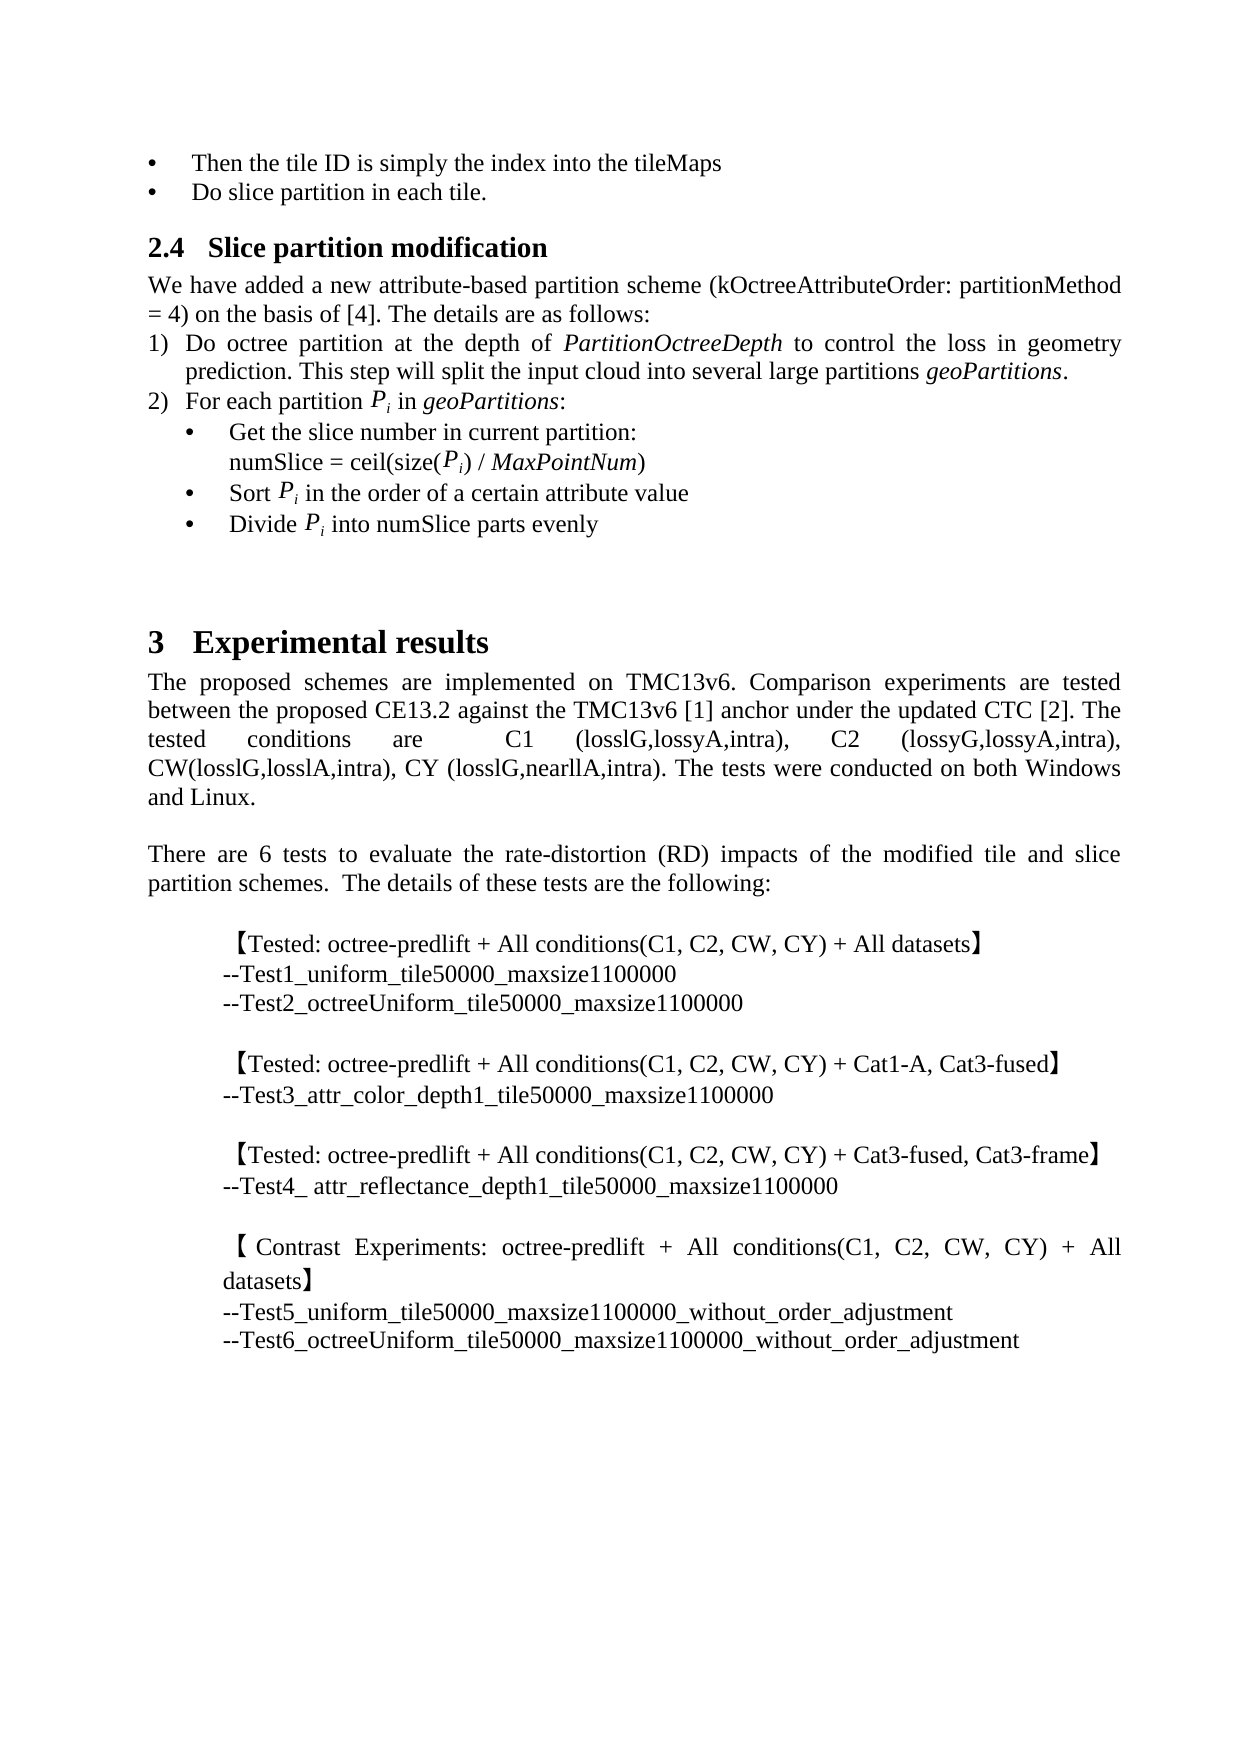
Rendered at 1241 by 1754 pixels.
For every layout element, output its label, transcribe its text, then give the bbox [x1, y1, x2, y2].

text --Test3_attr_color_depth1_tile50000_maxsize1100000 [223, 1080, 1122, 1108]
text --Test5_uniform_tile50000_maxsize1100000_without_order_adjustment [223, 1297, 1122, 1326]
list For each partition in geoPartitions: [148, 385, 1122, 417]
list Do slice partition in each tile. [148, 177, 1122, 205]
subtitle Slice partition modification [148, 230, 1122, 264]
list Do octree partition at the depth of PartitionOctreeDepth to control the loss in geometry prediction. This step will split the input cloud into several large partitions geoPartitions. [148, 328, 1122, 385]
list Get the slice number in current partition: [185, 417, 1122, 445]
list Then the tile ID is simply the index into the tileMaps [148, 148, 1122, 177]
text 【Tested: octree-predlift + All conditions(C1, C2, CW, CY) + All datasets】 [223, 925, 1122, 959]
text 【Contrast Experiments: octree-predlift + All conditions(C1, C2, CW, CY) + All datasets】 [223, 1229, 1122, 1297]
text There are 6 tests to evaluate the rate-distortion (RD) impacts of the modified tile and slice partition schemes. The details of these tests are the following: [148, 839, 1122, 897]
text The proposed schemes are implemented on TMC13v6. Comparison experiments are tested between the proposed CE13.2 against the TMC13v6 [1] anchor under the updated CTC [2]. The tested conditions are C1 (losslG,lossyA,intra), C2 (lossyG,lossyA,intra), CW(losslG,losslA,intra), CY (losslG,nearllA,intra). The tests were conducted on both Windows and Linux. [148, 667, 1122, 810]
text --Test4_ attr_reflectance_depth1_tile50000_maxsize1100000 [223, 1171, 1122, 1200]
list numSlice = ceil(size() / MaxPointNum) [229, 445, 1122, 477]
subtitle Experimental results [148, 622, 1122, 660]
list Divide into numSlice parts evenly [185, 508, 1122, 539]
text We have added a new attribute-based partition scheme (kOctreeAttributeOrder: partitionMethod = 4) on the basis of [4]. The details are as follows: [148, 270, 1122, 328]
text 【Tested: octree-predlift + All conditions(C1, C2, CW, CY) + Cat3-fused, Cat3-frame】 [223, 1137, 1122, 1171]
text 【Tested: octree-predlift + All conditions(C1, C2, CW, CY) + Cat1-A, Cat3-fused】 [223, 1046, 1122, 1080]
list Sort in the order of a certain attribute value [185, 477, 1122, 508]
text --Test2_octreeUniform_tile50000_maxsize1100000 [223, 988, 1122, 1017]
text --Test6_octreeUniform_tile50000_maxsize1100000_without_order_adjustment [223, 1326, 1122, 1354]
text --Test1_uniform_tile50000_maxsize1100000 [223, 959, 1122, 988]
